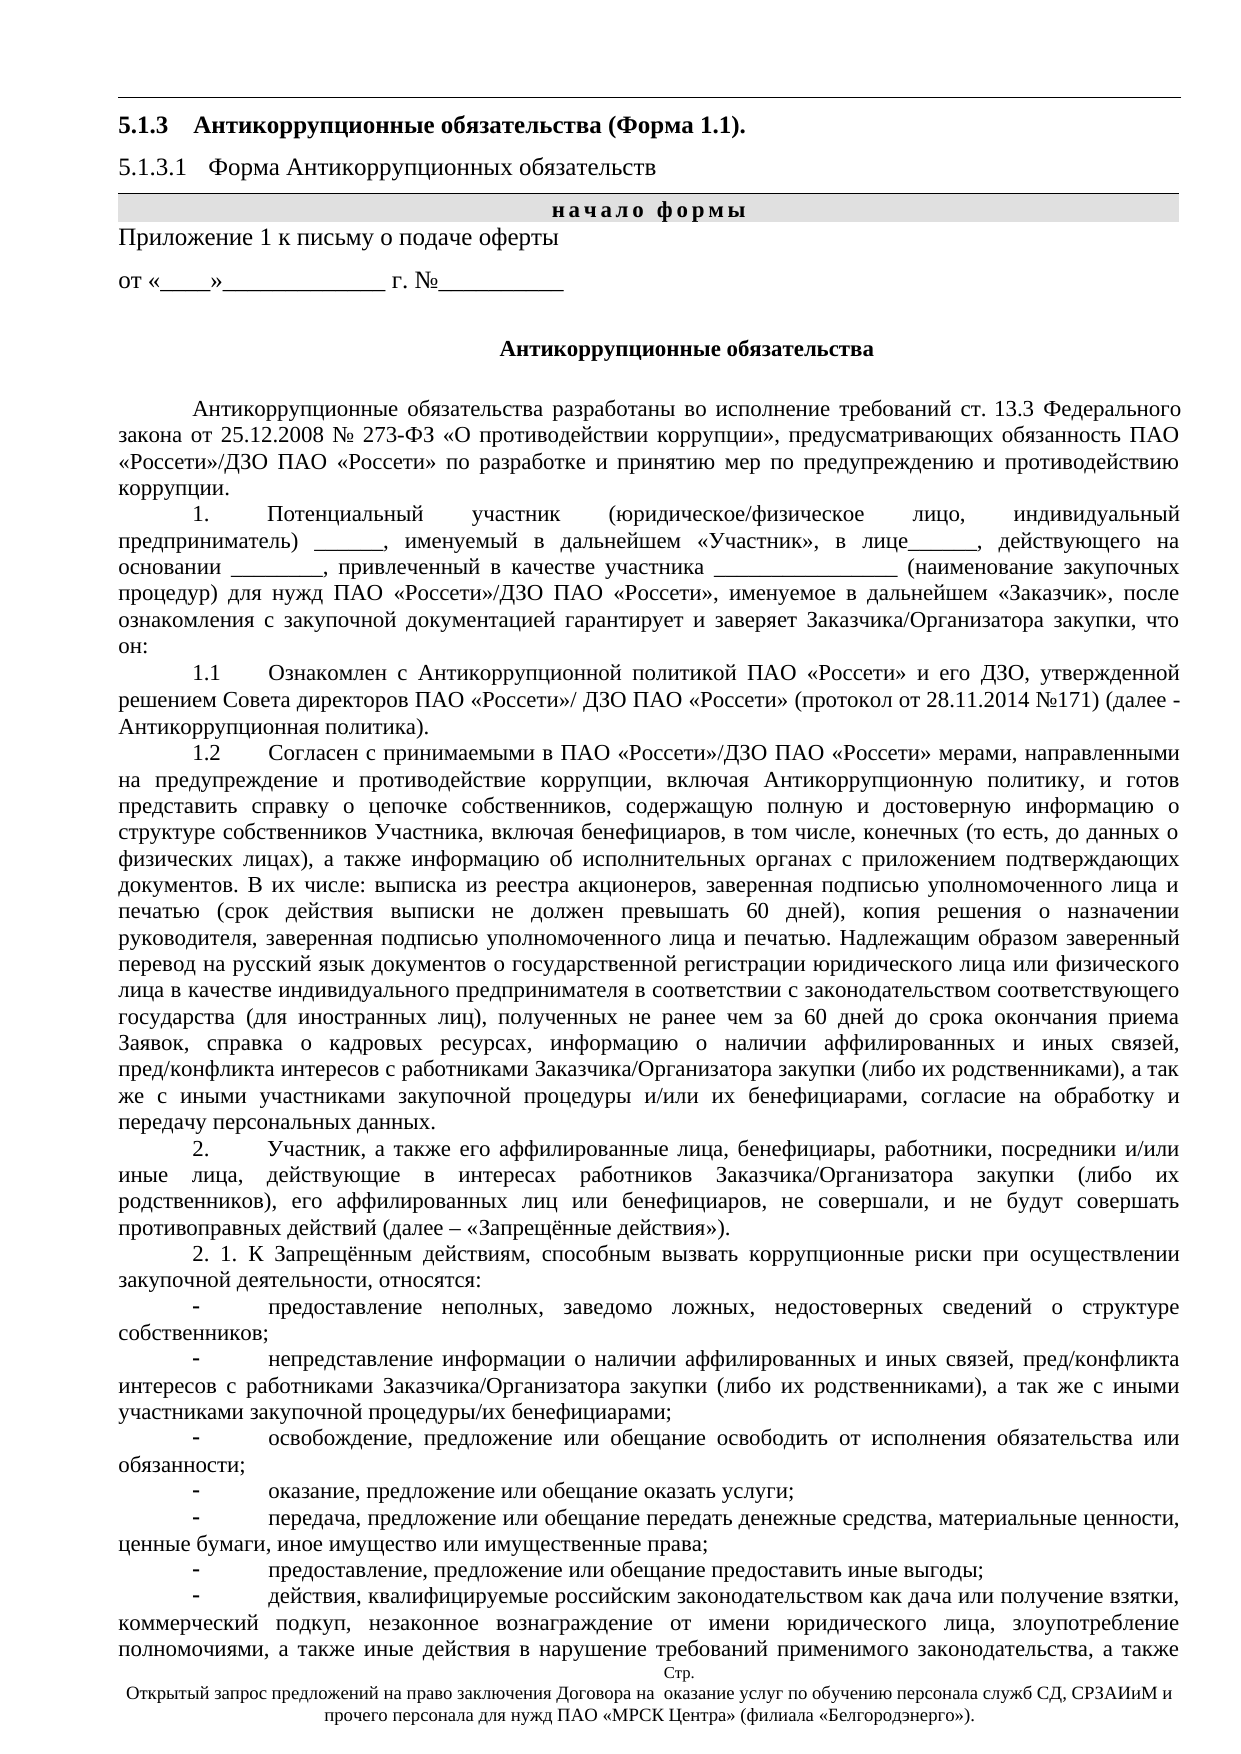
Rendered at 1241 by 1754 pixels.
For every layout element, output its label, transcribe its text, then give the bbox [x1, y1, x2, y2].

list передача, предложение или обещание передать денежные средства, материальные ценности, ценные бумаги, иное имущество или имущественные права; [118, 1503, 1181, 1556]
subtitle Антикоррупционные обязательства (Форма 1.1). [118, 111, 1181, 139]
text 2. 1. К Запрещённым действиям, способным вызвать коррупционные риски при осуществлении закупочной деятельности, относятся: [118, 1240, 1181, 1293]
text начало формы [118, 194, 1179, 222]
subtitle Форма Антикоррупционных обязательств [118, 152, 1181, 181]
text 1.1 Ознакомлен с Антикоррупционной политикой ПАО «Россети» и его ДЗО, утвержденной решением Совета директоров ПАО «Россети»/ ДЗО ПАО «Россети» (протокол от 28.11.2014 №171) (далее - Антикоррупционная политика). [118, 658, 1181, 739]
list Согласен с принимаемыми в ПАО «Россети»/ДЗО ПАО «Россети» мерами, направленными на предупреждение и противодействие коррупции, включая Антикоррупционную политику, и готов представить справку о цепочке собственников, содержащую полную и достоверную информацию о структуре собственников Участника, включая бенефициаров, в том числе, конечных (то есть, до данных о физических лицах), а также информацию об исполнительных органах с приложением подтверждающих документов. В их числе: выписка из реестра акционеров, заверенная подписью уполномоченного лица и печатью (срок действия выписки не должен превышать 60 дней), копия решения о назначении руководителя, заверенная подписью уполномоченного лица и печатью. Надлежащим образом заверенный перевод на русский язык документов о государственной регистрации юридического лица или физического лица в качестве индивидуального предпринимателя в соответствии с законодательством соответствующего государства (для иностранных лиц), полученных не ранее чем за 60 дней до срока окончания приема Заявок, справка о кадровых ресурсах, информацию о наличии аффилированных и иных связей, пред/конфликта интересов с работниками Заказчика/Организатора закупки (либо их родственниками), а так же с иными участниками закупочной процедуры и/или их бенефициарами, согласие на обработку и передачу персональных данных. [118, 739, 1181, 1134]
list непредставление информации о наличии аффилированных и иных связей, пред/конфликта интересов с работниками Заказчика/Организатора закупки (либо их родственниками), а так же с иными участниками закупочной процедуры/их бенефициарами; [118, 1345, 1181, 1424]
list освобождение, предложение или обещание освободить от исполнения обязательства или обязанности; [118, 1424, 1181, 1477]
list Потенциальный участник (юридическое/физическое лицо, индивидуальный предприниматель) ______, именуемый в дальнейшем «Участник», в лице______, действующего на основании ________, привлеченный в качестве участника ________________ (наименование закупочных процедур) для нужд ПАО «Россети»/ДЗО ПАО «Россети», именуемое в дальнейшем «Заказчик», после ознакомления с закупочной документацией гарантирует и заверяет Заказчика/Организатора закупки, что он: [118, 500, 1181, 658]
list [118, 1583, 1181, 1662]
list предоставление, предложение или обещание предоставить иные выгоды; [118, 1556, 1181, 1583]
list оказание, предложение или обещание оказать услуги; [118, 1477, 1181, 1503]
list предоставление неполных, заведомо ложных, недостоверных сведений о структуре собственников; [118, 1293, 1181, 1345]
text Антикоррупционные обязательства разработаны во исполнение требований ст. 13.3 Федерального закона от 25.12.2008 № 273-ФЗ «О противодействии коррупции», предусматривающих обязанность ПАО «Россети»/ДЗО ПАО «Россети» по разработке и принятию мер по предупреждению и противодействию коррупции. [118, 395, 1181, 500]
text Антикоррупционные обязательства [118, 335, 1181, 361]
text от «____»_____________ г. №__________ [118, 266, 1181, 294]
list Участник, а также его аффилированные лица, бенефициары, работники, посредники и/или иные лица, действующие в интересах работников Заказчика/Организатора закупки (либо их родственников), его аффилированных лиц или бенефициаров, не совершали, и не будут совершать противоправных действий (далее – «Запрещённые действия»). [118, 1134, 1181, 1240]
text Приложение 1 к письму о подаче оферты [118, 222, 1181, 251]
